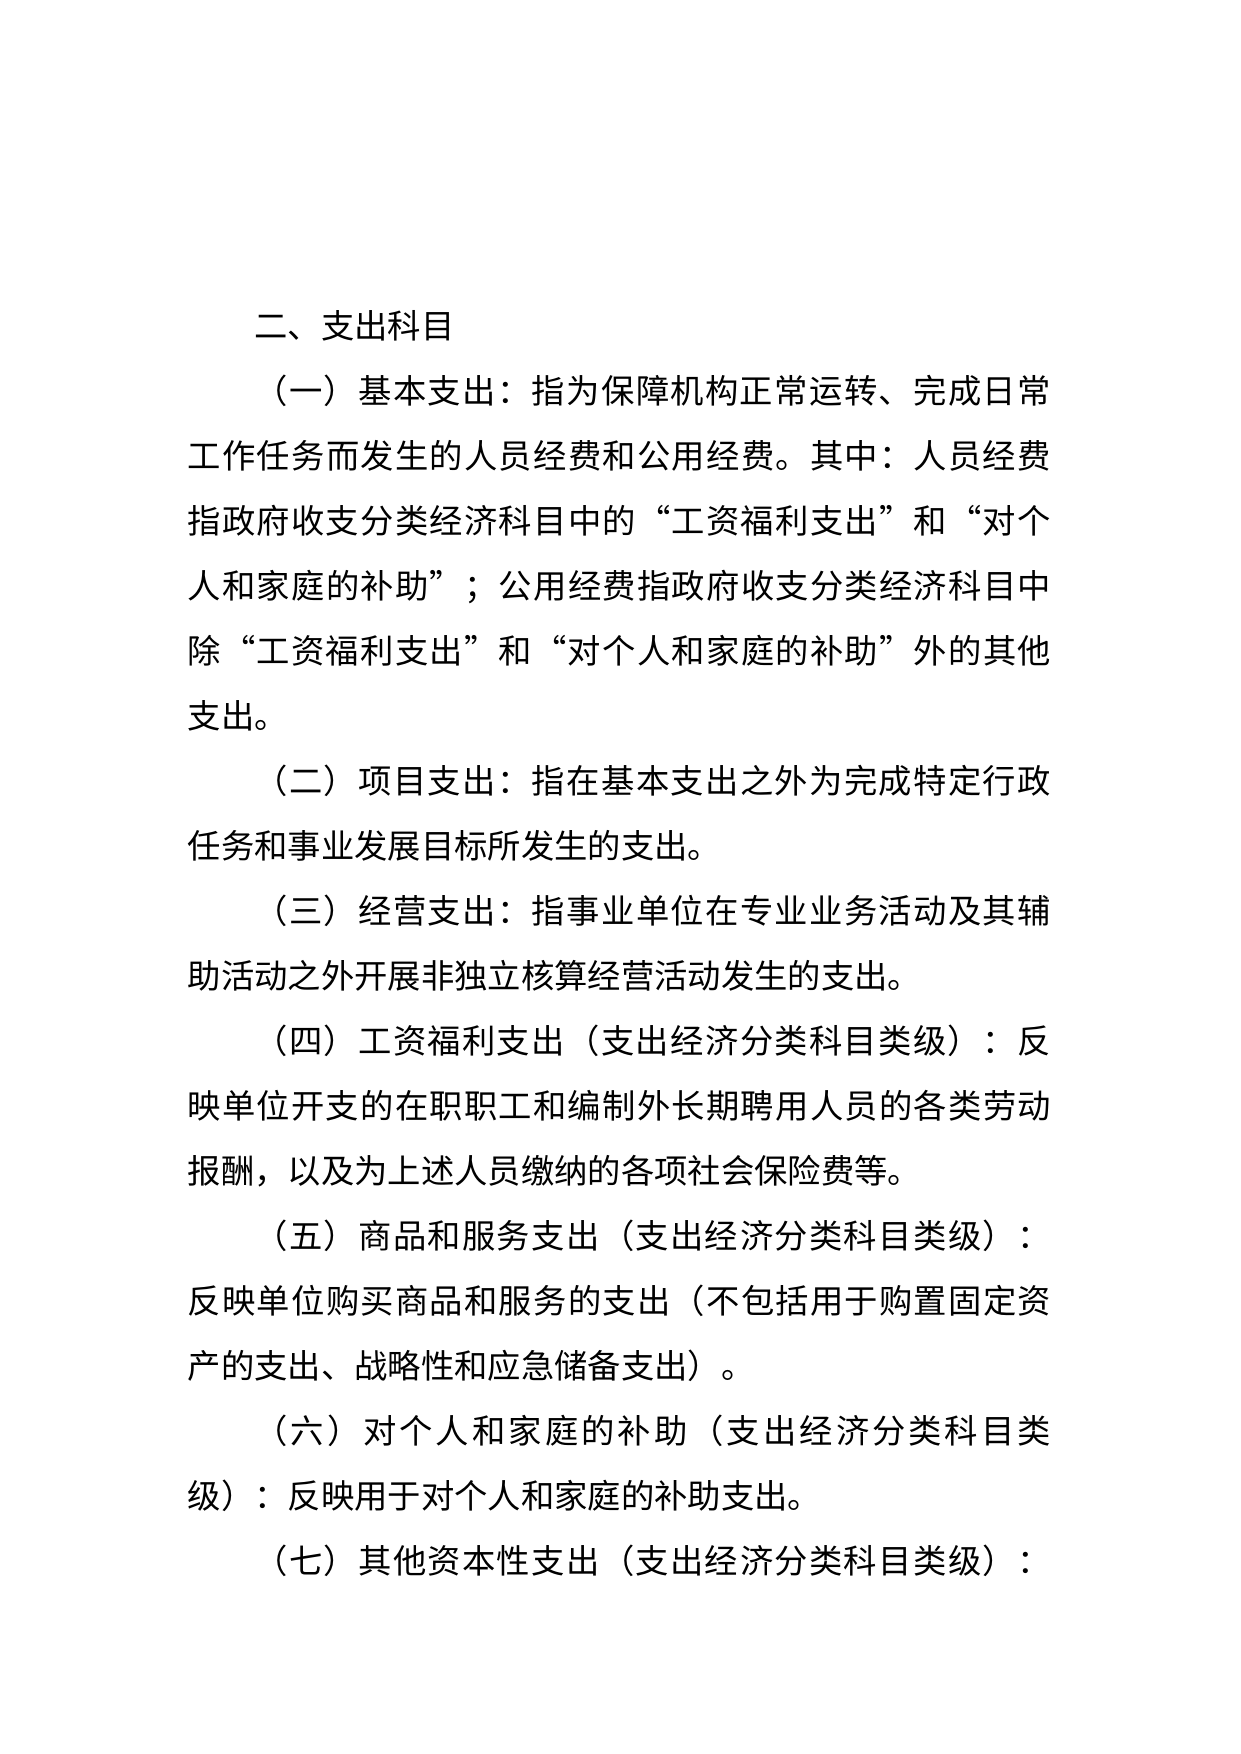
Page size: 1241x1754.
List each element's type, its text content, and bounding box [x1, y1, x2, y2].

text （二）项目支出：指在基本支出之外为完成特定行政任务和事业发展目标所发生的支出。 [187, 747, 1053, 877]
text （四）工资福利支出（支出经济分类科目类级）：反映单位开支的在职职工和编制外长期聘用人员的各类劳动报酬，以及为上述人员缴纳的各项社会保险费等。 [187, 1007, 1053, 1202]
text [187, 1527, 1053, 1592]
text （三）经营支出：指事业单位在专业业务活动及其辅助活动之外开展非独立核算经营活动发生的支出。 [187, 877, 1053, 1007]
text （六）对个人和家庭的补助（支出经济分类科目类级）：反映用于对个人和家庭的补助支出。 [187, 1397, 1053, 1527]
text 二、支出科目 [187, 292, 1053, 357]
text （五）商品和服务支出（支出经济分类科目类级）：反映单位购买商品和服务的支出（不包括用于购置固定资产的支出、战略性和应急储备支出）。 [187, 1202, 1053, 1397]
text （一）基本支出：指为保障机构正常运转、完成日常工作任务而发生的人员经费和公用经费。其中：人员经费指政府收支分类经济科目中的“工资福利支出”和“对个人和家庭的补助”；公用经费指政府收支分类经济科目中除“工资福利支出”和“对个人和家庭的补助”外的其他支出。 [187, 357, 1053, 747]
